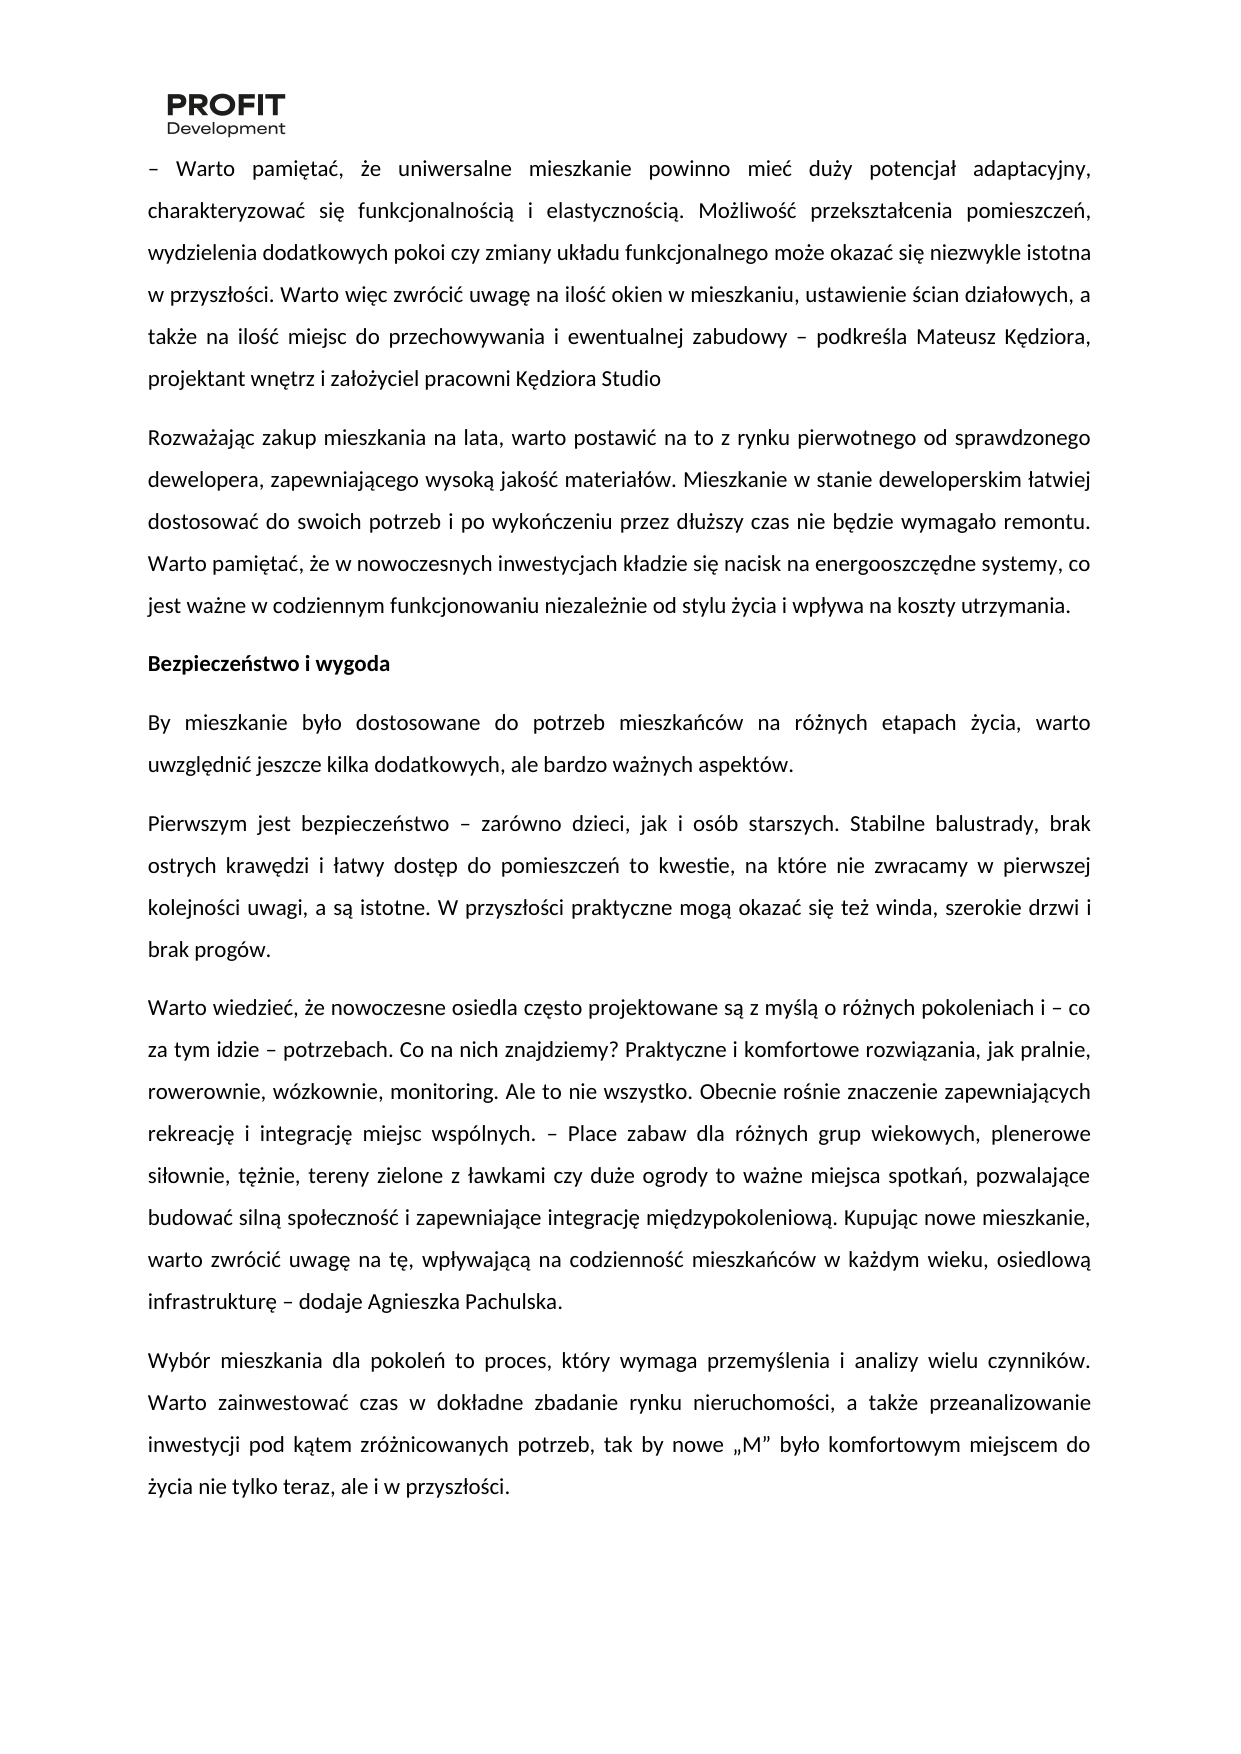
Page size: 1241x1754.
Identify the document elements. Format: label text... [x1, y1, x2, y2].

text – Warto pamiętać, że uniwersalne mieszkanie powinno mieć duży potencjał adaptacyjny, charakteryzować się funkcjonalnością i elastycznością. Możliwość przekształcenia pomieszczeń, wydzielenia dodatkowych pokoi czy zmiany układu funkcjonalnego może okazać się niezwykle istotna w przyszłości. Warto więc zwrócić uwagę na ilość okien w mieszkaniu, ustawienie ścian działowych, a także na ilość miejsc do przechowywania i ewentualnej zabudowy – podkreśla Mateusz Kędziora, projektant wnętrz i założyciel pracowni Kędziora Studio [148, 154, 1093, 392]
text Warto wiedzieć, że nowoczesne osiedla często projektowane są z myślą o różnych pokoleniach i – co za tym idzie – potrzebach. Co na nich znajdziemy? Praktyczne i komfortowe rozwiązania, jak pralnie, rowerownie, wózkownie, monitoring. Ale to nie wszystko. Obecnie rośnie znaczenie zapewniających rekreację i integrację miejsc wspólnych. – Place zabaw dla różnych grup wiekowych, plenerowe siłownie, tężnie, tereny zielone z ławkami czy duże ogrody to ważne miejsca spotkań, pozwalające budować silną społeczność i zapewniające integrację międzypokoleniową. Kupując nowe mieszkanie, warto zwrócić uwagę na tę, wpływającą na codzienność mieszkańców w każdym wieku, osiedlową infrastrukturę – dodaje Agnieszka Pachulska. [148, 993, 1093, 1315]
text Wybór mieszkania dla pokoleń to proces, który wymaga przemyślenia i analizy wielu czynników. Warto zainwestować czas w dokładne zbadanie rynku nieruchomości, a także przeanalizowanie inwestycji pod kątem zróżnicowanych potrzeb, tak by nowe „M” było komfortowym miejscem do życia nie tylko teraz, ale i w przyszłości. [148, 1346, 1093, 1500]
text Rozważając zakup mieszkania na lata, warto postawić na to z rynku pierwotnego od sprawdzonego dewelopera, zapewniającego wysoką jakość materiałów. Mieszkanie w stanie deweloperskim łatwiej dostosować do swoich potrzeb i po wykończeniu przez dłuższy czas nie będzie wymagało remontu. Warto pamiętać, że w nowoczesnych inwestycjach kładzie się nacisk na energooszczędne systemy, co jest ważne w codziennym funkcjonowaniu niezależnie od stylu życia i wpływa na koszty utrzymania. [148, 423, 1093, 619]
text By mieszkanie było dostosowane do potrzeb mieszkańców na różnych etapach życia, warto uwzględnić jeszcze kilka dodatkowych, ale bardzo ważnych aspektów. [148, 708, 1093, 778]
picture [147, 73, 306, 155]
text Pierwszym jest bezpieczeństwo – zarówno dzieci, jak i osób starszych. Stabilne balustrady, brak ostrych krawędzi i łatwy dostęp do pomieszczeń to kwestie, na które nie zwracamy w pierwszej kolejności uwagi, a są istotne. W przyszłości praktyczne mogą okazać się też winda, szerokie drzwi i brak progów. [148, 809, 1093, 963]
text Bezpieczeństwo i wygoda [148, 649, 1093, 678]
